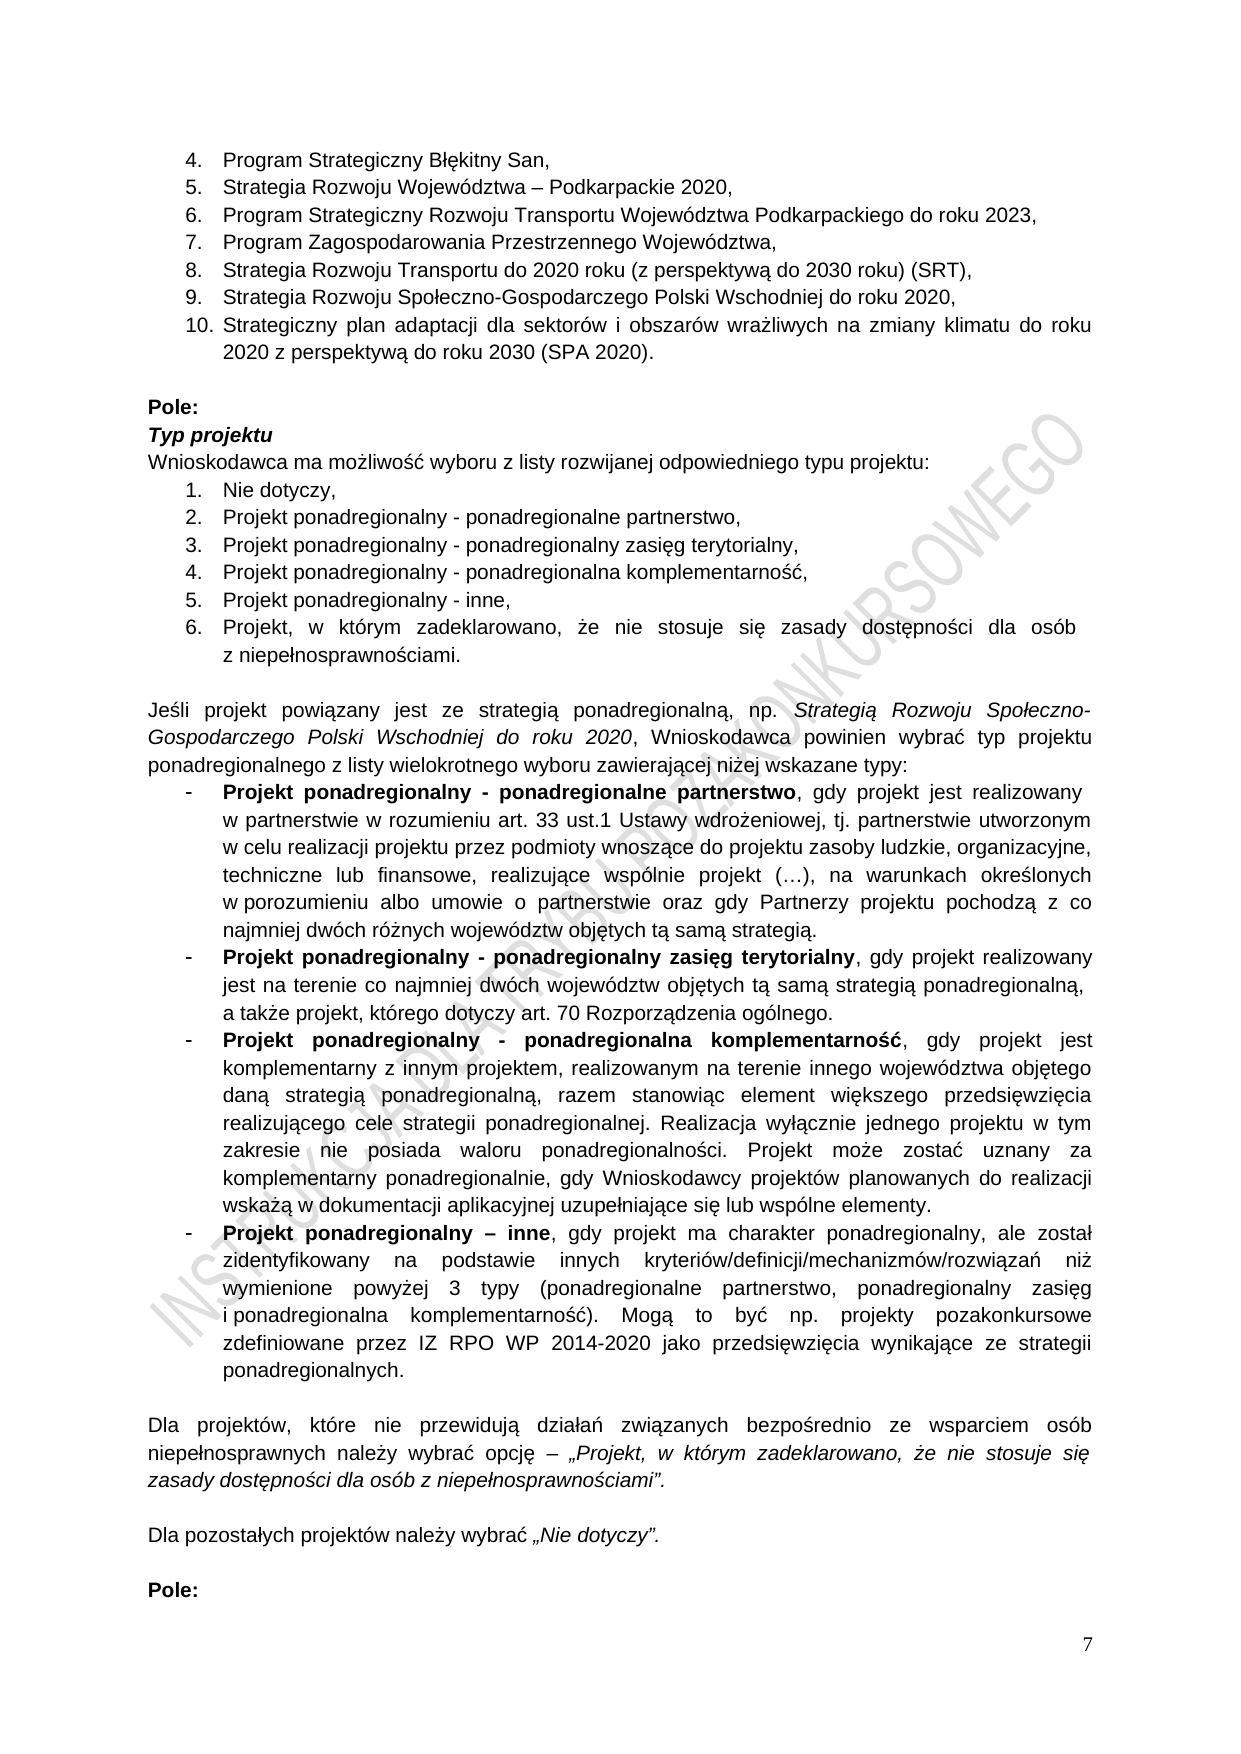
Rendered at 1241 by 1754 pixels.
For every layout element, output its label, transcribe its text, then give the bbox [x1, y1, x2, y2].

list Projekt ponadregionalny - ponadregionalny zasięg terytorialny, gdy projekt realizowany jest na terenie co najmniej dwóch województw objętych tą samą strategią ponadregionalną, a także projekt, którego dotyczy art. 70 Rozporządzenia ogólnego. [185, 945, 1093, 1024]
text Pole: [148, 395, 1093, 419]
list Program Zagospodarowania Przestrzennego Województwa, [185, 230, 1093, 254]
list Strategiczny plan adaptacji dla sektorów i obszarów wrażliwych na zmiany klimatu do roku 2020 z perspektywą do roku 2030 (SPA 2020). [185, 313, 1093, 364]
list Projekt ponadregionalny - inne, [185, 588, 1093, 612]
text Pole: [148, 1578, 1093, 1602]
list Projekt ponadregionalny - ponadregionalna komplementarność, [185, 560, 1093, 584]
list Strategia Rozwoju Społeczno-Gospodarczego Polski Wschodniej do roku 2020, [185, 285, 1093, 309]
text Dla projektów, które nie przewidują działań związanych bezpośrednio ze wsparciem osób niepełnosprawnych należy wybrać opcję – „Projekt, w którym zadeklarowano, że nie stosuje się zasady dostępności dla osób z niepełnosprawnościami”. [148, 1413, 1093, 1492]
text Wnioskodawca ma możliwość wyboru z listy rozwijanej odpowiedniego typu projektu: [148, 450, 1093, 474]
list Projekt ponadregionalny - ponadregionalny zasięg terytorialny, [185, 533, 1093, 557]
text Jeśli projekt powiązany jest ze strategią ponadregionalną, np. Strategią Rozwoju Społeczno-Gospodarczego Polski Wschodniej do roku 2020, Wnioskodawca powinien wybrać typ projektu ponadregionalnego z listy wielokrotnego wyboru zawierającej niżej wskazane typy: [148, 698, 1093, 777]
list Strategia Rozwoju Województwa – Podkarpackie 2020, [185, 175, 1093, 199]
list Projekt ponadregionalny - ponadregionalne partnerstwo, gdy projekt jest realizowany w partnerstwie w rozumieniu art. 33 ust.1 Ustawy wdrożeniowej, tj. partnerstwie utworzonym w celu realizacji projektu przez podmioty wnoszące do projektu zasoby ludzkie, organizacyjne, techniczne lub finansowe, realizujące wspólnie projekt (…), na warunkach określonych w porozumieniu albo umowie o partnerstwie oraz gdy Partnerzy projektu pochodzą z co najmniej dwóch różnych województw objętych tą samą strategią. [185, 780, 1093, 942]
list Projekt ponadregionalny – inne, gdy projekt ma charakter ponadregionalny, ale został zidentyfikowany na podstawie innych kryteriów/definicji/mechanizmów/rozwiązań niż wymienione powyżej 3 typy (ponadregionalne partnerstwo, ponadregionalny zasięg i ponadregionalna komplementarność). Mogą to być np. projekty pozakonkursowe zdefiniowane przez IZ RPO WP 2014-2020 jako przedsięwzięcia wynikające ze strategii ponadregionalnych. [185, 1220, 1093, 1382]
list Nie dotyczy, [185, 478, 1093, 502]
list Strategia Rozwoju Transportu do 2020 roku (z perspektywą do 2030 roku) (SRT), [185, 258, 1093, 282]
list Projekt, w którym zadeklarowano, że nie stosuje się zasady dostępności dla osób z niepełnosprawnościami. [185, 615, 1093, 667]
text Dla pozostałych projektów należy wybrać „Nie dotyczy”. [148, 1523, 1093, 1547]
list Program Strategiczny Rozwoju Transportu Województwa Podkarpackiego do roku 2023, [185, 203, 1093, 227]
list Projekt ponadregionalny - ponadregionalna komplementarność, gdy projekt jest komplementarny z innym projektem, realizowanym na terenie innego województwa objętego daną strategią ponadregionalną, razem stanowiąc element większego przedsięwzięcia realizującego cele strategii ponadregionalnej. Realizacja wyłącznie jednego projektu w tym zakresie nie posiada waloru ponadregionalności. Projekt może zostać uznany za komplementarny ponadregionalnie, gdy Wnioskodawcy projektów planowanych do realizacji wskażą w dokumentacji aplikacyjnej uzupełniające się lub wspólne elementy. [185, 1028, 1093, 1217]
list Projekt ponadregionalny - ponadregionalne partnerstwo, [185, 505, 1093, 529]
list Program Strategiczny Błękitny San, [185, 148, 1093, 172]
text Typ projektu [148, 423, 1093, 447]
